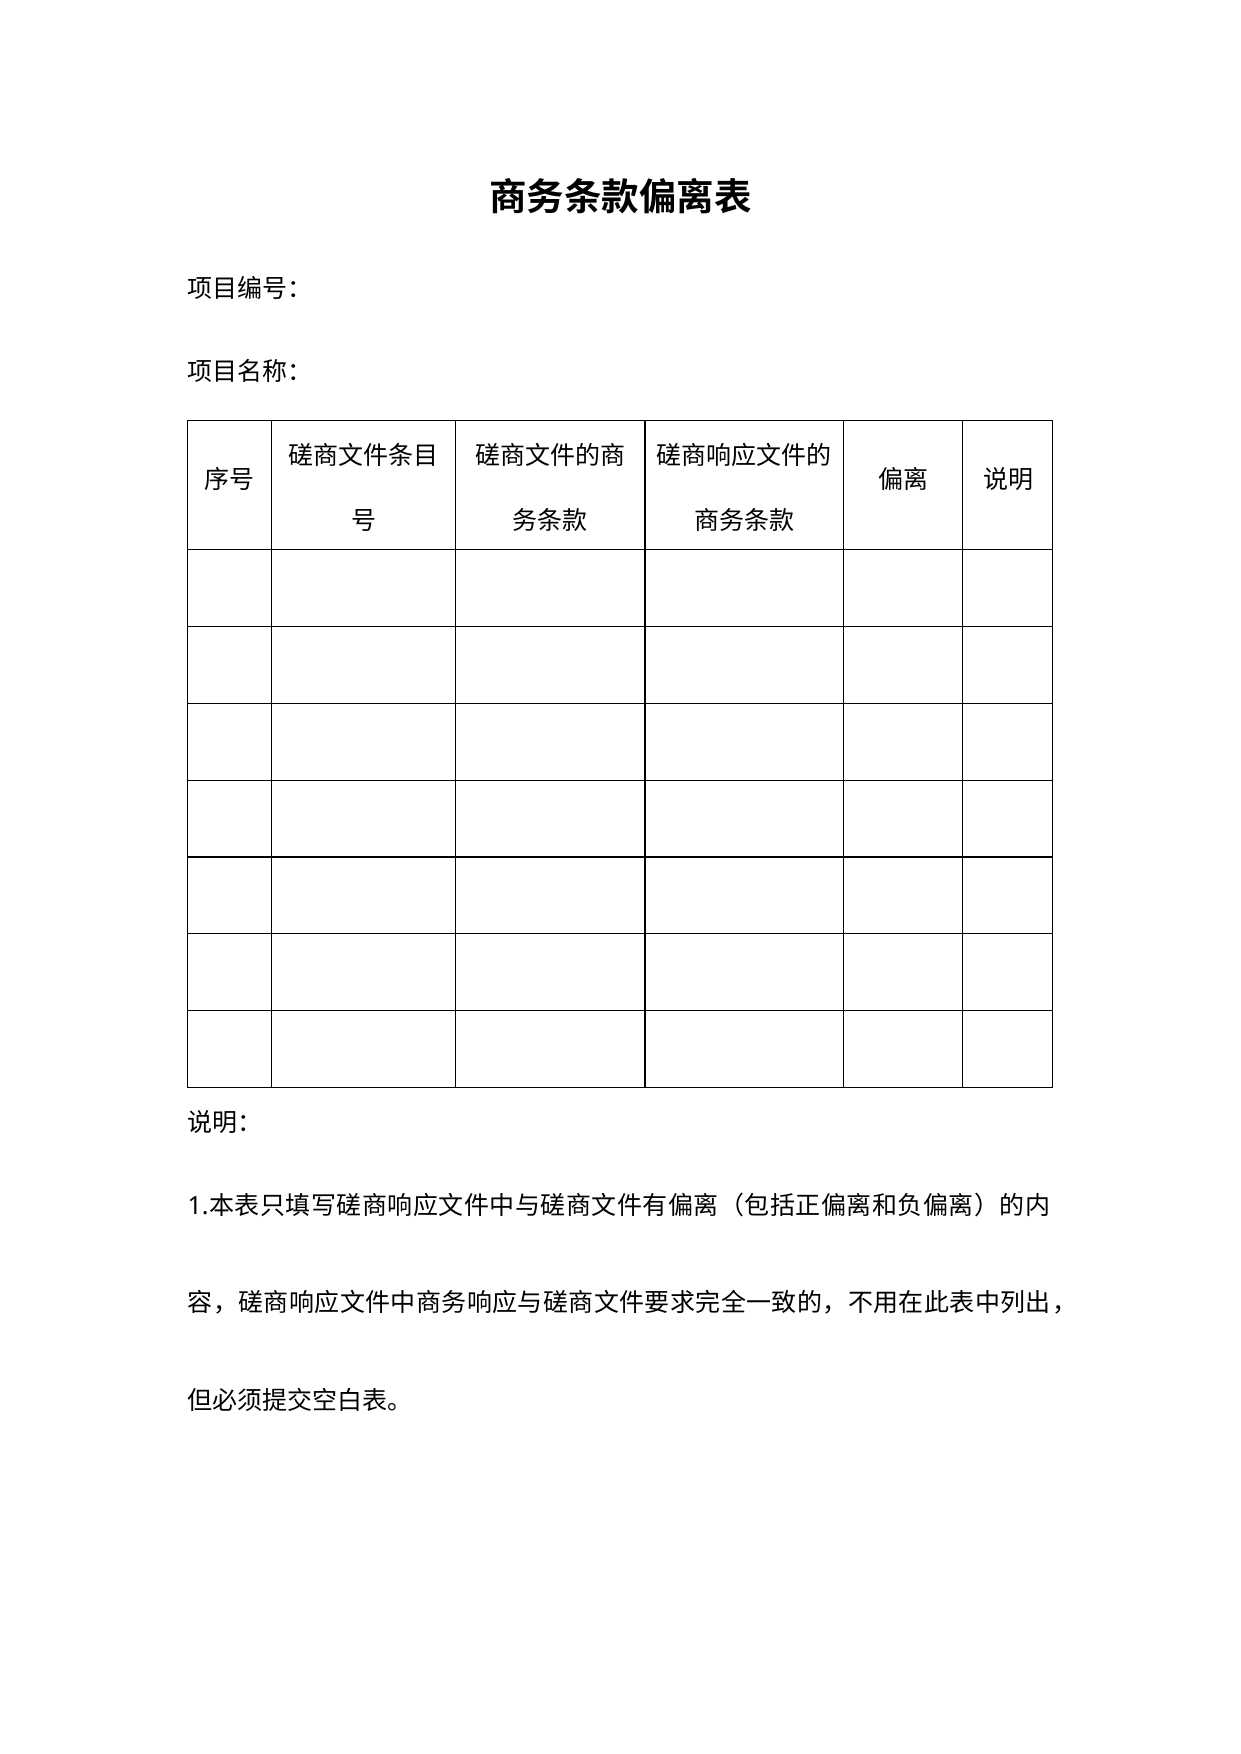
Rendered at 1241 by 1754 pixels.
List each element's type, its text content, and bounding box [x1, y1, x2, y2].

table_cell [844, 704, 962, 779]
table_cell [188, 858, 271, 933]
table_cell [646, 781, 843, 856]
text 商务条款偏离表 [187, 162, 1053, 227]
table_header 磋商响应文件的商务条款 [646, 421, 843, 549]
table_cell [646, 1011, 843, 1087]
table_cell [456, 858, 644, 933]
table_cell [844, 627, 962, 703]
table_cell [188, 1011, 271, 1087]
table_cell [963, 627, 1052, 703]
table_cell [456, 1011, 644, 1087]
table_cell [456, 781, 644, 856]
table_cell [963, 550, 1052, 626]
table_cell [272, 934, 455, 1010]
table_cell [188, 704, 271, 779]
table_cell [963, 704, 1052, 779]
table_cell [188, 550, 271, 626]
table_cell [272, 1011, 455, 1087]
table_cell [646, 858, 843, 933]
table_header 说明 [963, 421, 1052, 549]
text 说明： [187, 1088, 1053, 1153]
table_cell [646, 934, 843, 1010]
table_cell [272, 627, 455, 703]
text 1.本表只填写磋商响应文件中与磋商文件有偏离（包括正偏离和负偏离）的内容，磋商响应文件中商务响应与磋商文件要求完全一致的，不用在此表中列出，但必须提交空白表。 [187, 1171, 1053, 1431]
text 项目名称： [187, 337, 1053, 402]
table_cell [963, 1011, 1052, 1087]
table_cell [188, 781, 271, 856]
table_cell [272, 550, 455, 626]
table_cell [844, 934, 962, 1010]
table_cell [272, 781, 455, 856]
table_cell [456, 704, 644, 779]
table_cell [963, 934, 1052, 1010]
table_cell [646, 550, 843, 626]
table_cell [844, 781, 962, 856]
table_cell [844, 1011, 962, 1087]
table_header 磋商文件的商务条款 [456, 421, 644, 549]
table_cell [456, 550, 644, 626]
table_cell [646, 704, 843, 779]
table_cell [844, 858, 962, 933]
text 项目编号： [187, 254, 1053, 319]
table_cell [456, 627, 644, 703]
table_header 偏离 [844, 421, 962, 549]
table_cell [188, 934, 271, 1010]
table_cell [646, 627, 843, 703]
table_cell [963, 858, 1052, 933]
table_cell [272, 858, 455, 933]
table_cell [456, 934, 644, 1010]
table_header 磋商文件条目号 [272, 421, 455, 549]
table_cell [188, 627, 271, 703]
table_cell [963, 781, 1052, 856]
table_cell [272, 704, 455, 779]
table_cell [844, 550, 962, 626]
table_header 序号 [188, 421, 271, 549]
